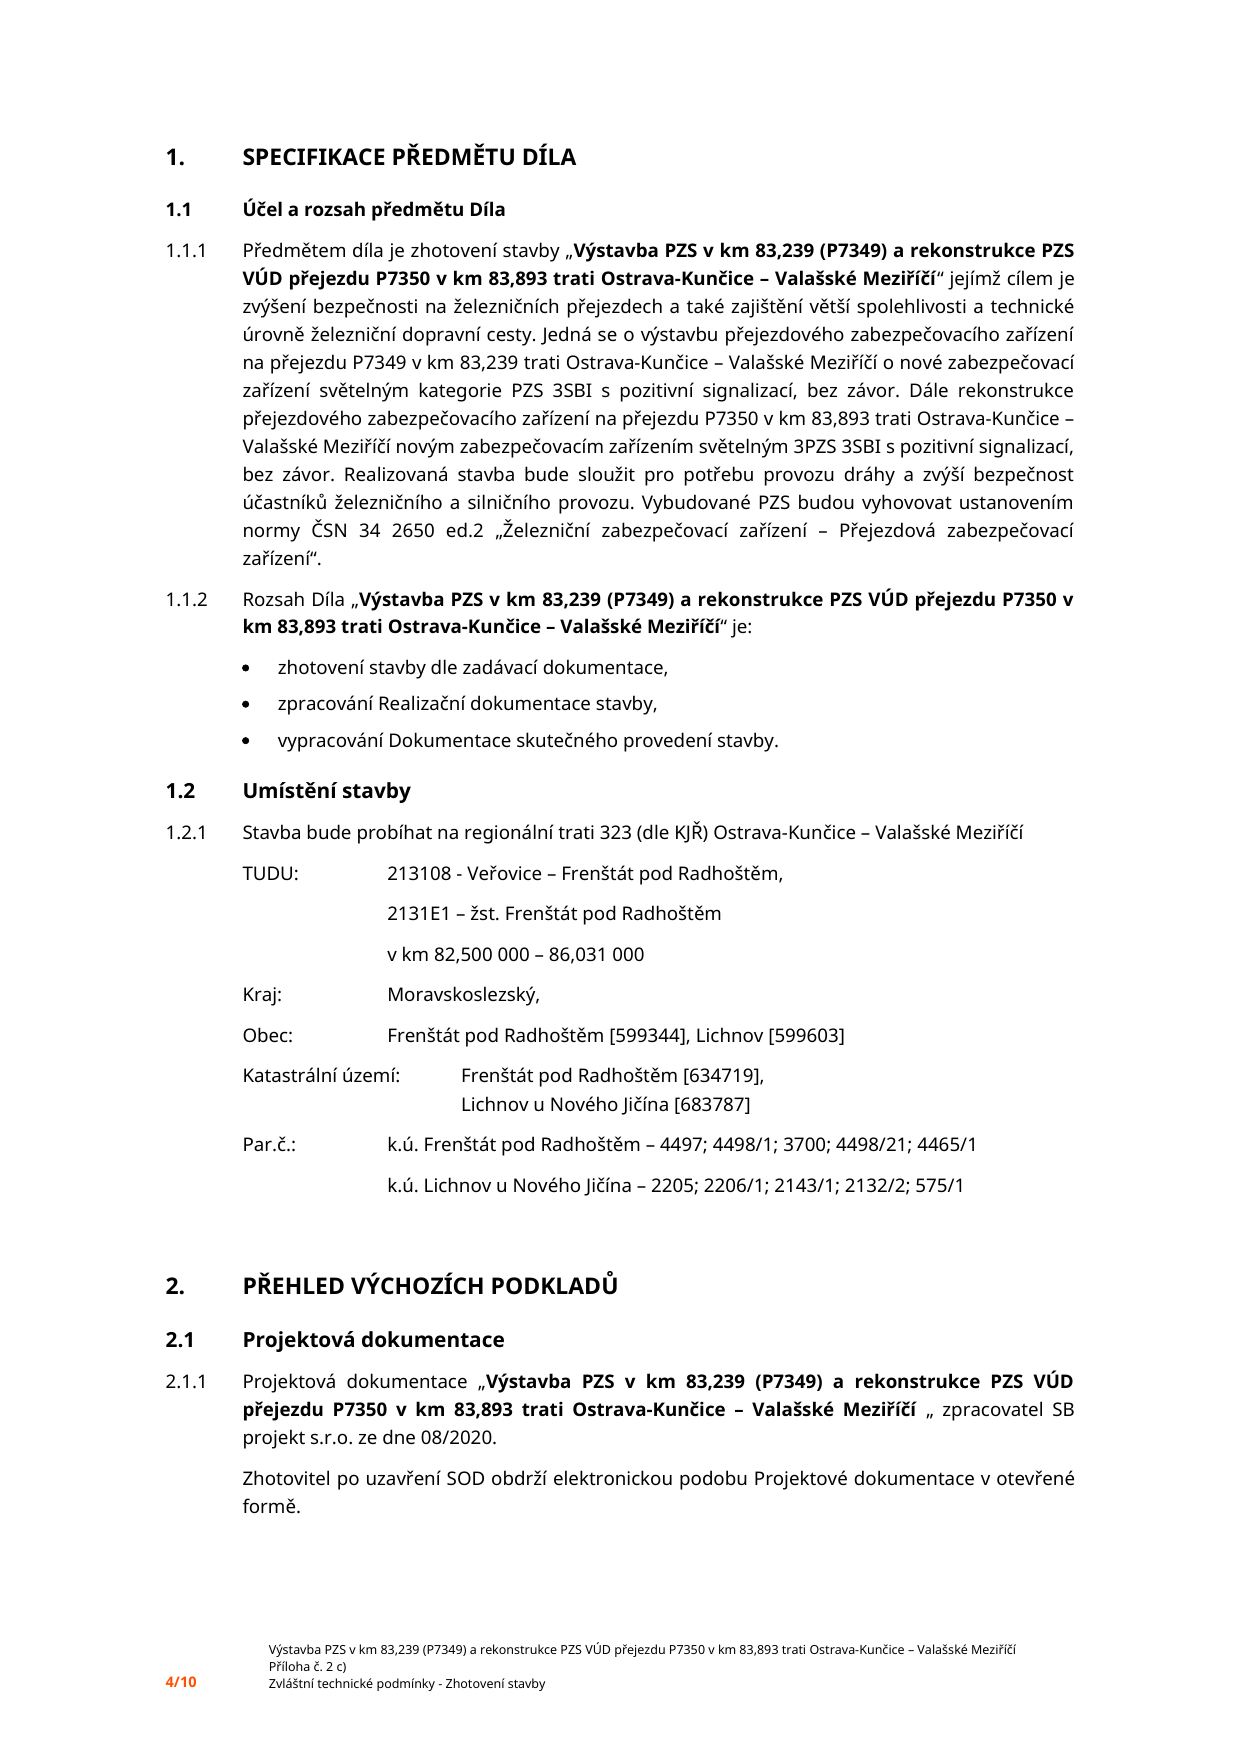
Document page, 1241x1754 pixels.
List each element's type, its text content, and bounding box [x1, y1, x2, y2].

list Par.č.: k.ú. Frenštát pod Radhoštěm – 4497; 4498/1; 3700; 4498/21; 4465/1 [242, 1131, 1075, 1157]
list k.ú. Lichnov u Nového Jičína – 2205; 2206/1; 2143/1; 2132/2; 575/1 [387, 1172, 1075, 1197]
text zpracování Realizační dokumentace stavby, [242, 691, 1075, 716]
text Účel a rozsah předmětu Díla [165, 197, 1075, 222]
text SPECIFIKACE PŘEDMĚTU DÍLA [165, 141, 1075, 173]
text Rozsah Díla „Výstavba PZS v km 83,239 (P7349) a rekonstrukce PZS VÚD přejezdu P7350 v km 83,893 trati Ostrava-Kunčice – Valašské Meziříčí“ je: [165, 586, 1075, 639]
text vypracování Dokumentace skutečného provedení stavby. [242, 727, 1075, 753]
text Projektová dokumentace [165, 1325, 1075, 1353]
list Obec: Frenštát pod Radhoštěm [599344], Lichnov [599603] [242, 1022, 1075, 1048]
list Katastrální území: Frenštát pod Radhoštěm [634719], Lichnov u Nového Jičína [683787] [242, 1063, 1075, 1116]
text Stavba bude probíhat na regionální trati 323 (dle KJŘ) Ostrava-Kunčice – Valašské Meziříčí [165, 820, 1075, 845]
text PŘEHLED VÝCHOZÍCH PODKLADŮ [165, 1269, 1075, 1301]
text Zhotovitel po uzavření SOD obdrží elektronickou podobu Projektové dokumentace v otevřené formě. [242, 1465, 1075, 1519]
list Kraj: Moravskoslezský, [242, 982, 1075, 1007]
list TUDU: 213108 - Veřovice – Frenštát pod Radhoštěm, [242, 860, 1075, 886]
list 2131E1 – žst. Frenštát pod Radhoštěm [242, 901, 1075, 926]
text Umístění stavby [165, 776, 1075, 804]
text zhotovení stavby dle zadávací dokumentace, [242, 654, 1075, 680]
list v km 82,500 000 – 86,031 000 [316, 941, 1075, 967]
text Projektová dokumentace „Výstavba PZS v km 83,239 (P7349) a rekonstrukce PZS VÚD přejezdu P7350 v km 83,893 trati Ostrava-Kunčice – Valašské Meziříčí „ zpracovatel SB projekt s.r.o. ze dne 08/2020. [165, 1368, 1075, 1450]
text Předmětem díla je zhotovení stavby „Výstavba PZS v km 83,239 (P7349) a rekonstrukce PZS VÚD přejezdu P7350 v km 83,893 trati Ostrava-Kunčice – Valašské Meziříčí“ jejímž cílem je zvýšení bezpečnosti na železničních přejezdech a také zajištění větší spolehlivosti a technické úrovně železniční dopravní cesty. Jedná se o výstavbu přejezdového zabezpečovacího zařízení na přejezdu P7349 v km 83,239 trati Ostrava-Kunčice – Valašské Meziříčí o nové zabezpečovací zařízení světelným kategorie PZS 3SBI s pozitivní signalizací, bez závor. Dále rekonstrukce přejezdového zabezpečovacího zařízení na přejezdu P7350 v km 83,893 trati Ostrava-Kunčice – Valašské Meziříčí novým zabezpečovacím zařízením světelným 3PZS 3SBI s pozitivní signalizací, bez závor. Realizovaná stavba bude sloužit pro potřebu provozu dráhy a zvýší bezpečnost účastníků železničního a silničního provozu. Vybudované PZS budou vyhovovat ustanovením normy ČSN 34 2650 ed.2 „Železniční zabezpečovací zařízení – Přejezdová zabezpečovací zařízení“. [165, 237, 1075, 571]
